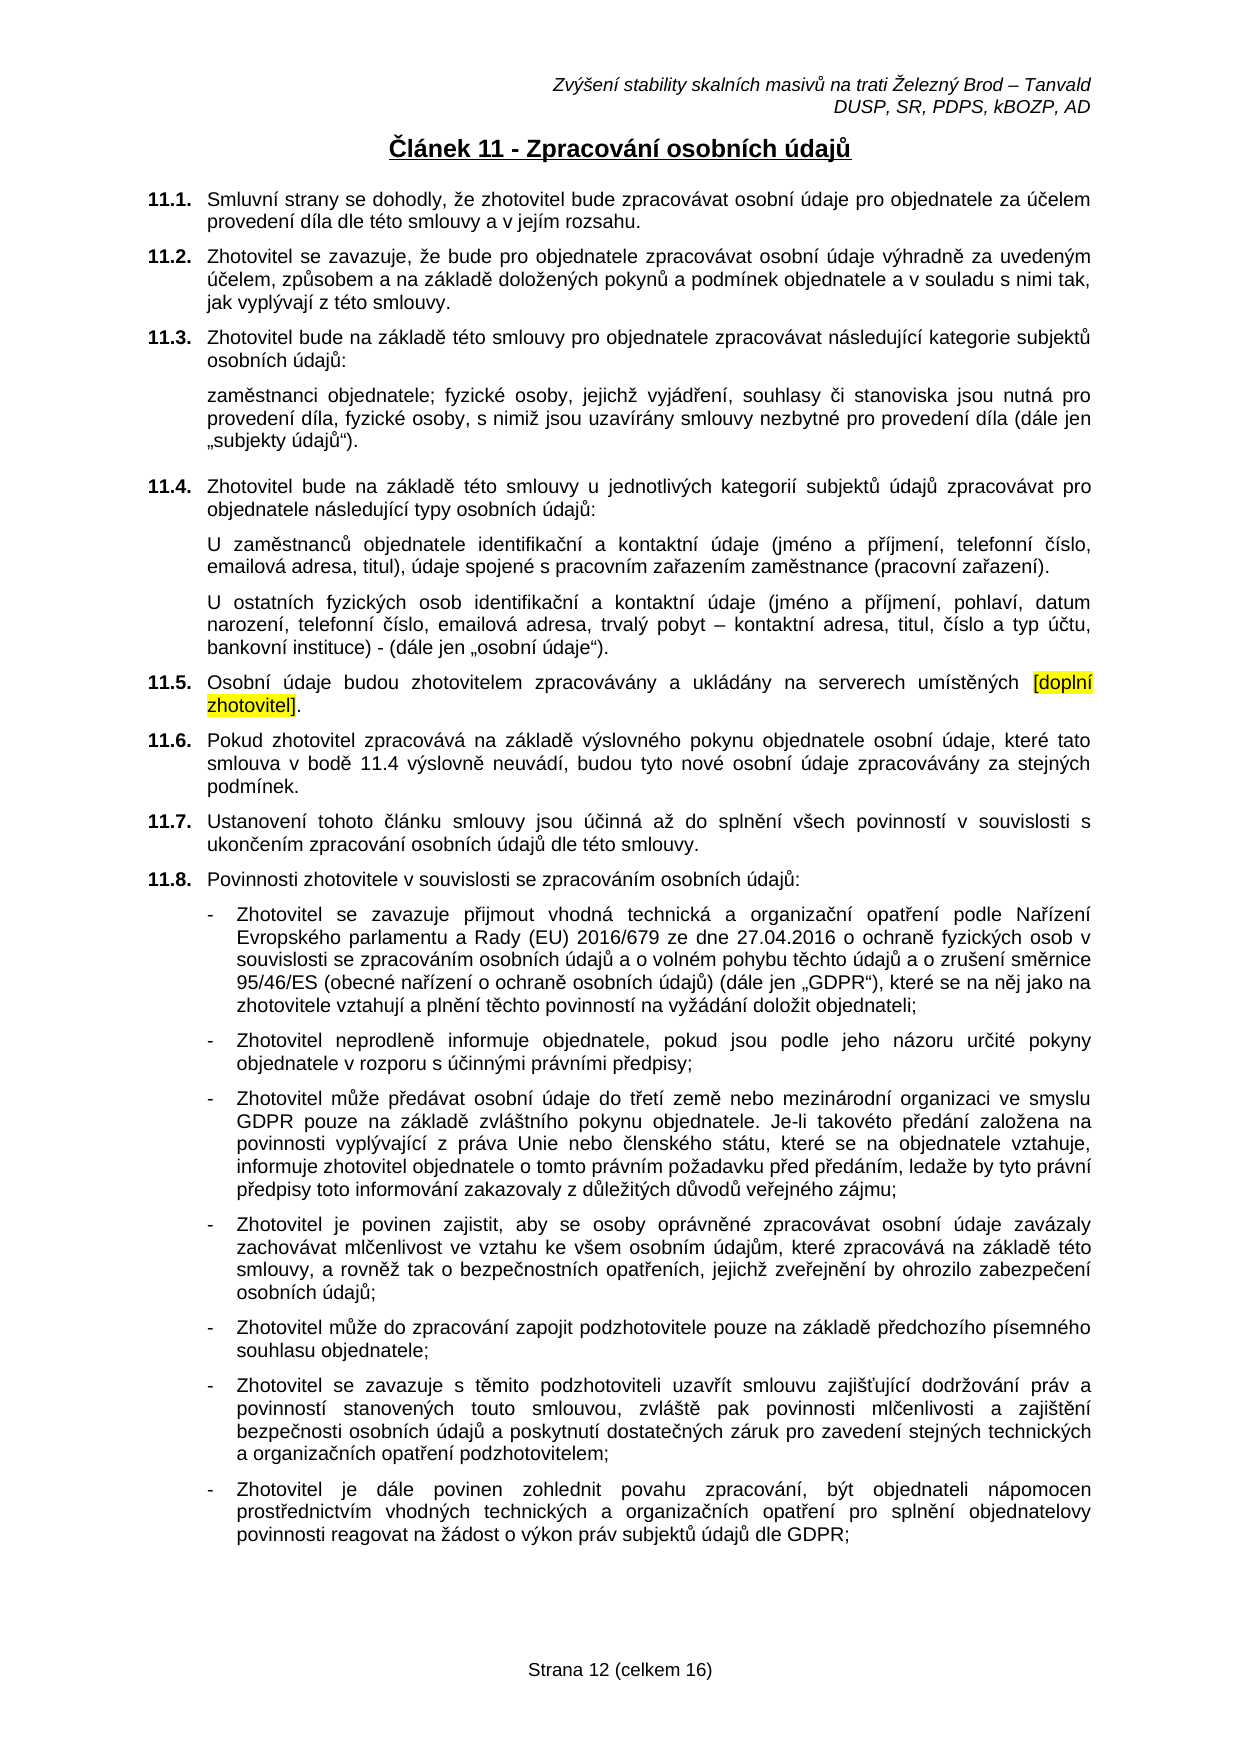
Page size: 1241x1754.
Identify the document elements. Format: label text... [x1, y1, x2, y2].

text 11.2. Zhotovitel se zavazuje, že bude pro objednatele zpracovávat osobní údaje výhradně za uvedeným účelem, způsobem a na základě doložených pokynů a podmínek objednatele a v souladu s nimi tak, jak vyplývají z této smlouvy. [148, 245, 1092, 313]
text - Zhotovitel se zavazuje s těmito podzhotoviteli uzavřít smlouvu zajišťující dodržování práv a povinností stanovených touto smlouvou, zvláště pak povinnosti mlčenlivosti a zajištění bezpečnosti osobních údajů a poskytnutí dostatečných záruk pro zavedení stejných technických a organizačních opatření podzhotovitelem; [207, 1374, 1092, 1465]
text - Zhotovitel může předávat osobní údaje do třetí země nebo mezinárodní organizaci ve smyslu GDPR pouze na základě zvláštního pokynu objednatele. Je-li takovéto předání založena na povinnosti vyplývající z práva Unie nebo členského státu, které se na objednatele vztahuje, informuje zhotovitel objednatele o tomto právním požadavku před předáním, ledaže by tyto právní předpisy toto informování zakazovaly z důležitých důvodů veřejného zájmu; [207, 1087, 1092, 1200]
text - Zhotovitel je povinen zajistit, aby se osoby oprávněné zpracovávat osobní údaje zavázaly zachovávat mlčenlivost ve vztahu ke všem osobním údajům, které zpracovává na základě této smlouvy, a rovněž tak o bezpečnostních opatřeních, jejichž zveřejnění by ohrozilo zabezpečení osobních údajů; [207, 1213, 1092, 1304]
text - Zhotovitel může do zpracování zapojit podzhotovitele pouze na základě předchozího písemného souhlasu objednatele; [207, 1316, 1092, 1362]
text 11.7. Ustanovení tohoto článku smlouvy jsou účinná až do splnění všech povinností v souvislosti s ukončením zpracování osobních údajů dle této smlouvy. [148, 810, 1092, 855]
text - Zhotovitel se zavazuje přijmout vhodná technická a organizační opatření podle Nařízení Evropského parlamentu a Rady (EU) 2016/679 ze dne 27.04.2016 o ochraně fyzických osob v souvislosti se zpracováním osobních údajů a o volném pohybu těchto údajů a o zrušení směrnice 95/46/ES (obecné nařízení o ochraně osobních údajů) (dále jen „GDPR“), které se na něj jako na zhotovitele vztahují a plnění těchto povinností na vyžádání doložit objednateli; [207, 903, 1092, 1016]
text U zaměstnanců objednatele identifikační a kontaktní údaje (jméno a příjmení, telefonní číslo, emailová adresa, titul), údaje spojené s pracovním zařazením zaměstnance (pracovní zařazení). [207, 533, 1092, 578]
text 11.8. Povinnosti zhotovitele v souvislosti se zpracováním osobních údajů: [148, 868, 1092, 890]
text 11.4. Zhotovitel bude na základě této smlouvy u jednotlivých kategorií subjektů údajů zpracovávat pro objednatele následující typy osobních údajů: [148, 475, 1092, 520]
subtitle Článek 11 - Zpracování osobních údajů [148, 134, 1092, 162]
text - Zhotovitel je dále povinen zohlednit povahu zpracování, být objednateli nápomocen prostřednictvím vhodných technických a organizačních opatření pro splnění objednatelovy povinnosti reagovat na žádost o výkon práv subjektů údajů dle GDPR; [207, 1477, 1092, 1546]
text 11.6. Pokud zhotovitel zpracovává na základě výslovného pokynu objednatele osobní údaje, které tato smlouva v bodě 11.4 výslovně neuvádí, budou tyto nové osobní údaje zpracovávány za stejných podmínek. [148, 729, 1092, 797]
text zaměstnanci objednatele; fyzické osoby, jejichž vyjádření, souhlasy či stanoviska jsou nutná pro provedení díla, fyzické osoby, s nimiž jsou uzavírány smlouvy nezbytné pro provedení díla (dále jen „subjekty údajů“). [207, 384, 1092, 452]
text - Zhotovitel neprodleně informuje objednatele, pokud jsou podle jeho názoru určité pokyny objednatele v rozporu s účinnými právními předpisy; [207, 1029, 1092, 1074]
text 11.3. Zhotovitel bude na základě této smlouvy pro objednatele zpracovávat následující kategorie subjektů osobních údajů: [148, 326, 1092, 371]
text 11.5. Osobní údaje budou zhotovitelem zpracovávány a ukládány na serverech umístěných [doplní zhotovitel]. [148, 671, 1092, 717]
text 11.1. Smluvní strany se dohodly, že zhotovitel bude zpracovávat osobní údaje pro objednatele za účelem provedení díla dle této smlouvy a v jejím rozsahu. [148, 187, 1092, 233]
text U ostatních fyzických osob identifikační a kontaktní údaje (jméno a příjmení, pohlaví, datum narození, telefonní číslo, emailová adresa, trvalý pobyt – kontaktní adresa, titul, číslo a typ účtu, bankovní instituce) - (dále jen „osobní údaje“). [207, 591, 1092, 659]
